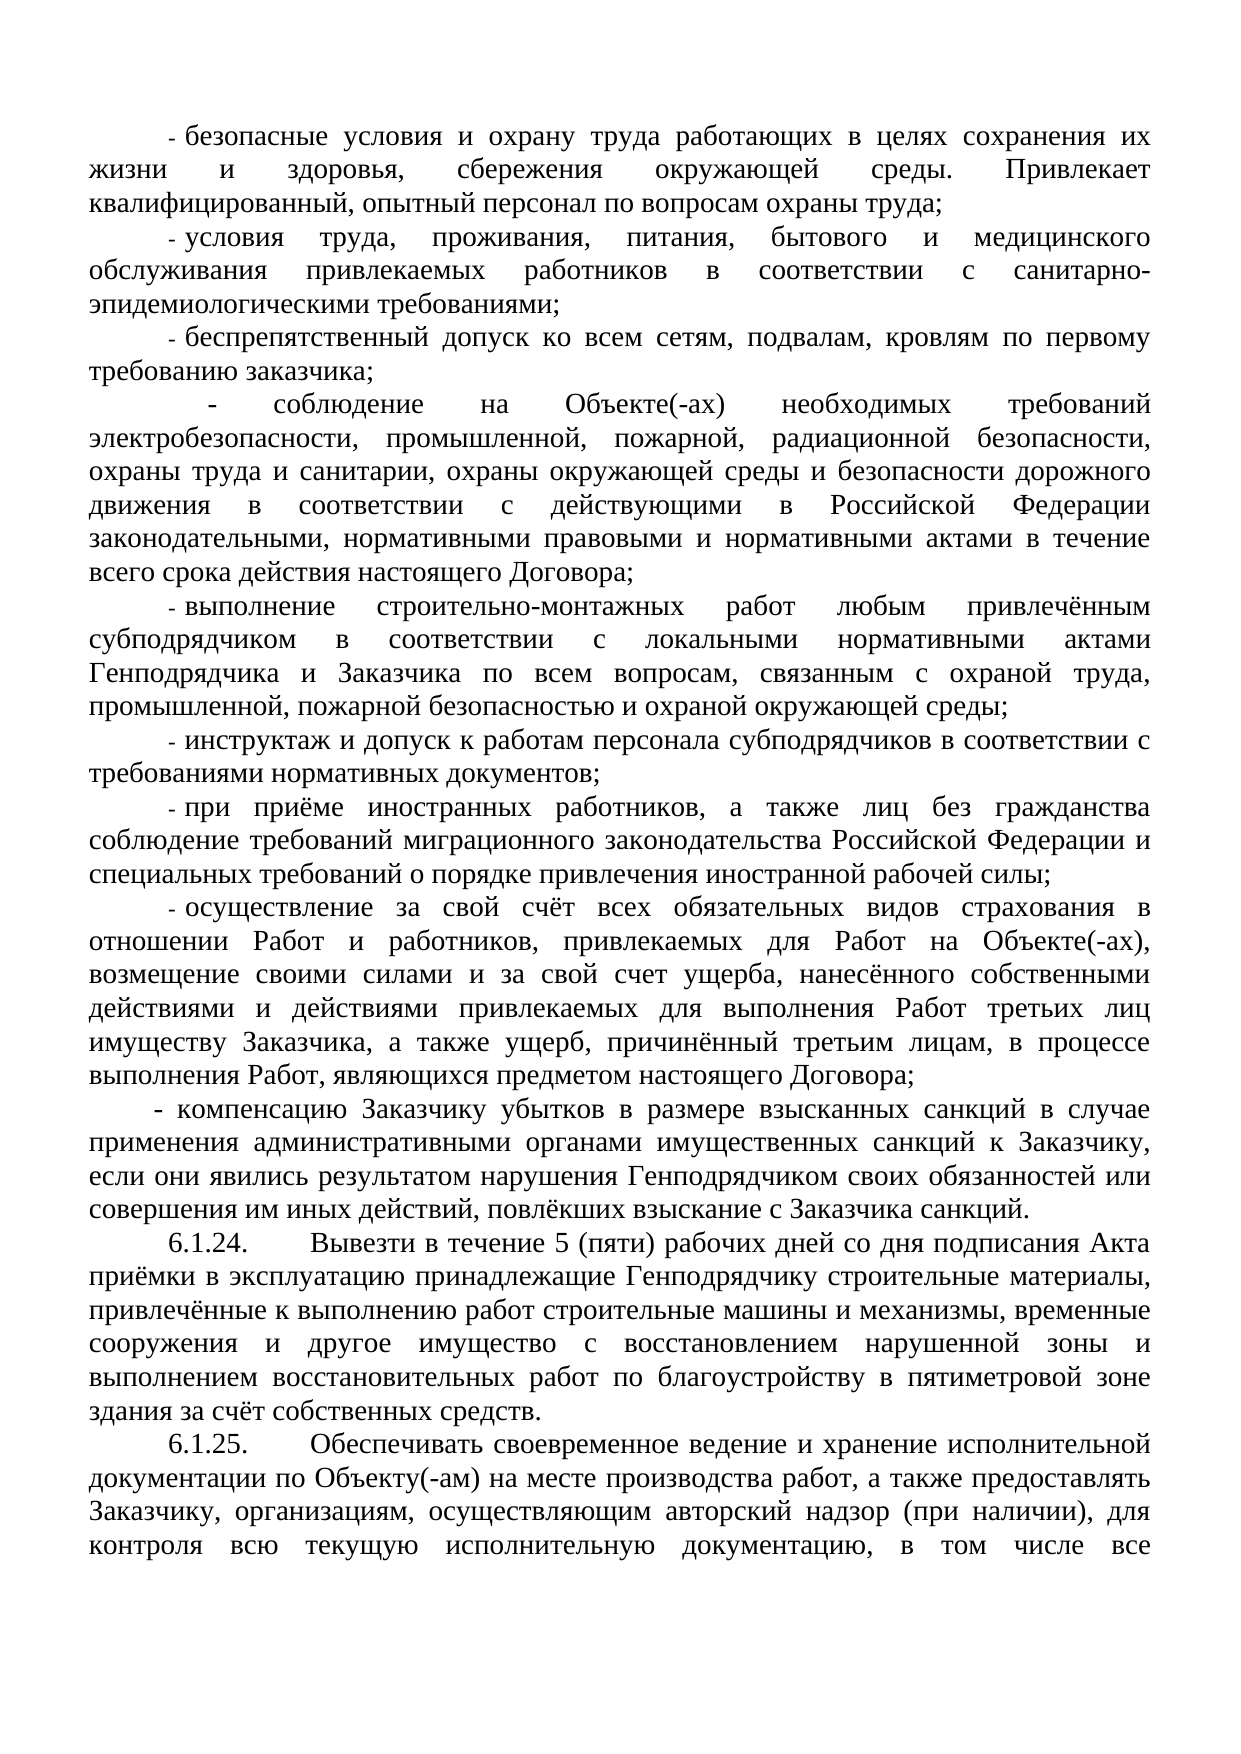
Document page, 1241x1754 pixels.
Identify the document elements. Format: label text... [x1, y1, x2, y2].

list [89, 1426, 1152, 1560]
list при приёме иностранных работников, а также лиц без гражданства соблюдение требований миграционного законодательства Российской Федерации и специальных требований о порядке привлечения иностранной рабочей силы; [89, 789, 1152, 889]
list Вывезти в течение 5 (пяти) рабочих дней со дня подписания Акта приёмки в эксплуатацию принадлежащие Генподрядчику строительные материалы, привлечённые к выполнению работ строительные машины и механизмы, временные сооружения и другое имущество с восстановлением нарушенной зоны и выполнением восстановительных работ по благоустройству в пятиметровой зоне здания за счёт собственных средств. [89, 1225, 1152, 1426]
text - компенсацию Заказчику убытков в размере взысканных санкций в случае применения административными органами имущественных санкций к Заказчику, если они явились результатом нарушения Генподрядчиком своих обязанностей или совершения им иных действий, повлёкших взыскание с Заказчика санкций. [89, 1091, 1152, 1225]
text - соблюдение на Объекте(-ах) необходимых требований электробезопасности, промышленной, пожарной, радиационной безопасности, охраны труда и санитарии, охраны окружающей среды и безопасности дорожного движения в соответствии с действующими в Российской Федерации законодательными, нормативными правовыми и нормативными актами в течение всего срока действия настоящего Договора; [89, 386, 1152, 588]
list безопасные условия и охрану труда работающих в целях сохранения их жизни и здоровья, сбережения окружающей среды. Привлекает квалифицированный, опытный персонал по вопросам охраны труда; [89, 118, 1152, 219]
list беспрепятственный допуск ко всем сетям, подвалам, кровлям по первому требованию заказчика; [89, 319, 1152, 386]
list инструктаж и допуск к работам персонала субподрядчиков в соответствии с требованиями нормативных документов; [89, 722, 1152, 789]
list условия труда, проживания, питания, бытового и медицинского обслуживания привлекаемых работников в соответствии с санитарно-эпидемиологическими требованиями; [89, 219, 1152, 319]
list осуществление за свой счёт всех обязательных видов страхования в отношении Работ и работников, привлекаемых для Работ на Объекте(-ах), возмещение своими силами и за свой счет ущерба, нанесённого собственными действиями и действиями привлекаемых для выполнения Работ третьих лиц имуществу Заказчика, а также ущерб, причинённый третьим лицам, в процессе выполнения Работ, являющихся предметом настоящего Договора; [89, 889, 1152, 1091]
list выполнение строительно-монтажных работ любым привлечённым субподрядчиком в соответствии с локальными нормативными актами Генподрядчика и Заказчика по всем вопросам, связанным с охраной труда, промышленной, пожарной безопасностью и охраной окружающей среды; [89, 588, 1152, 722]
